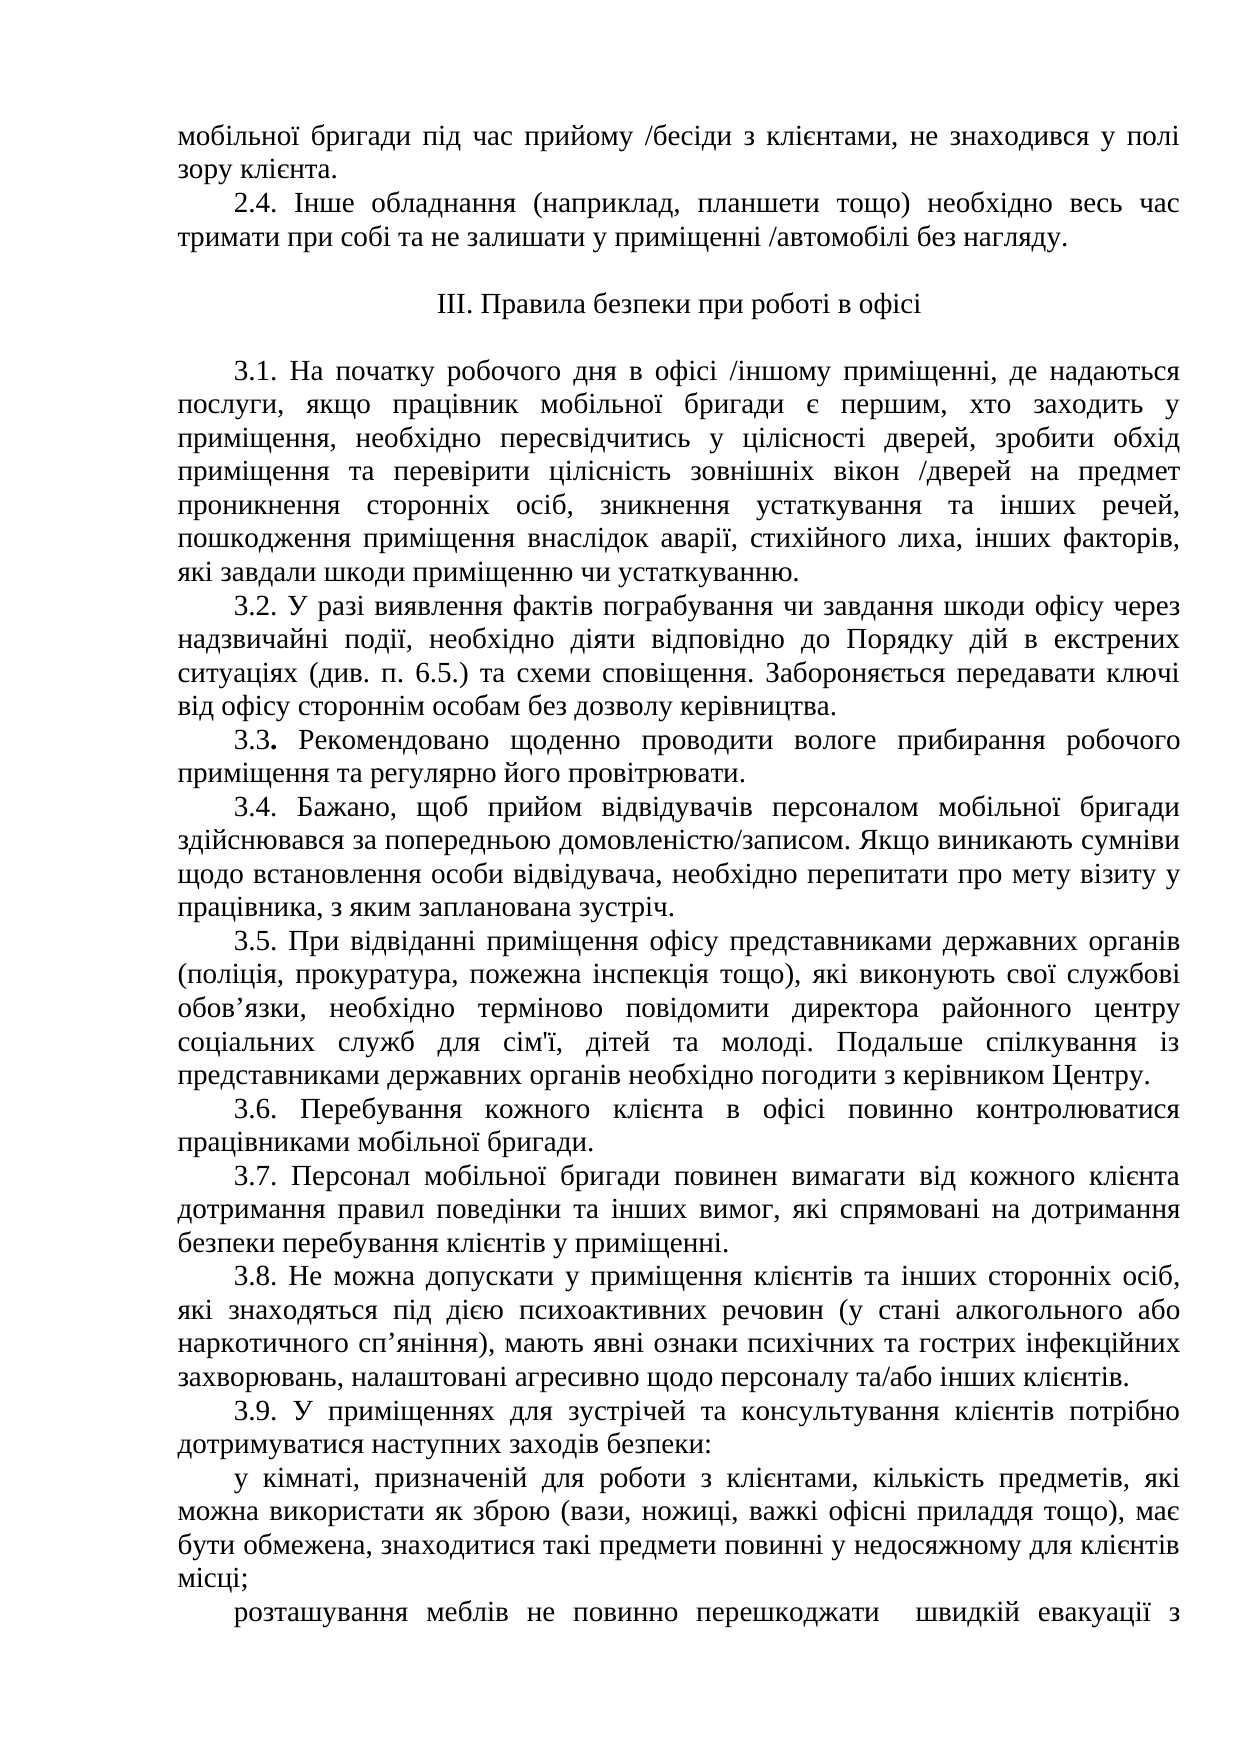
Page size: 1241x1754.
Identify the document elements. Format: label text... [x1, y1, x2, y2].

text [177, 1594, 1181, 1627]
text 3.6. Перебування кожного клієнта в офісі повинно контролюватися працівниками мобільної бригади. [177, 1091, 1181, 1158]
text 3.2. У разі виявлення фактів пограбування чи завдання шкоди офісу через надзвичайні події, необхідно діяти відповідно до Порядку дій в екстрених ситуаціях (див. п. 6.5.) та схеми сповіщення. Забороняється передавати ключі від офісу стороннім особам без дозволу керівництва. [177, 588, 1181, 722]
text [177, 118, 1181, 185]
text у кімнаті, призначеній для роботи з клієнтами, кількість предметів, які можна використати як зброю (вази, ножиці, важкі офісні приладдя тощо), має бути обмежена, знаходитися такі предмети повинні у недосяжному для клієнтів місці; [177, 1460, 1181, 1594]
text 3.8. Не можна допускати у приміщення клієнтів та інших сторонніх осіб, які знаходяться під дією психоактивних речовин (у стані алкогольного або наркотичного сп’яніння), мають явні ознаки психічних та гострих інфекційних захворювань, налаштовані агресивно щодо персоналу та/або інших клієнтів. [177, 1258, 1181, 1393]
text 3.4. Бажано, щоб прийом відвідувачів персоналом мобільної бригади здійснювався за попередньою домовленістю/записом. Якщо виникають сумніви щодо встановлення особи відвідувача, необхідно перепитати про мету візиту у працівника, з яким запланована зустріч. [177, 789, 1181, 923]
text ІІІ. Правила безпеки при роботі в офісі [177, 286, 1181, 319]
text 2.4. Інше обладнання (наприклад, планшети тощо) необхідно весь час тримати при собі та не залишати у приміщенні /автомобілі без нагляду. [177, 185, 1181, 252]
text 3.9. У приміщеннях для зустрічей та консультування клієнтів потрібно дотримуватися наступних заходів безпеки: [177, 1393, 1181, 1460]
text 3.7. Персонал мобільної бригади повинен вимагати від кожного клієнта дотримання правил поведінки та інших вимог, які спрямовані на дотримання безпеки перебування клієнтів у приміщенні. [177, 1158, 1181, 1258]
text 3.1. На початку робочого дня в офісі /іншому приміщенні, де надаються послуги, якщо працівник мобільної бригади є першим, хто заходить у приміщення, необхідно пересвідчитись у цілісності дверей, зробити обхід приміщення та перевірити цілісність зовнішніх вікон /дверей на предмет проникнення сторонніх осіб, зникнення устаткування та інших речей, пошкодження приміщення внаслідок аварії, стихійного лиха, інших факторів, які завдали шкоди приміщенню чи устаткуванню. [177, 353, 1181, 588]
text 3.3. Рекомендовано щоденно проводити вологе прибирання робочого приміщення та регулярно його провітрювати. [177, 722, 1181, 789]
text 3.5. При відвіданні приміщення офісу представниками державних органів (поліція, прокуратура, пожежна інспекція тощо), які виконують свої службові обов’язки, необхідно терміново повідомити директора районного центру соціальних служб для сім'ї, дітей та молоді. Подальше спілкування із представниками державних органів необхідно погодити з керівником Центру. [177, 923, 1181, 1091]
